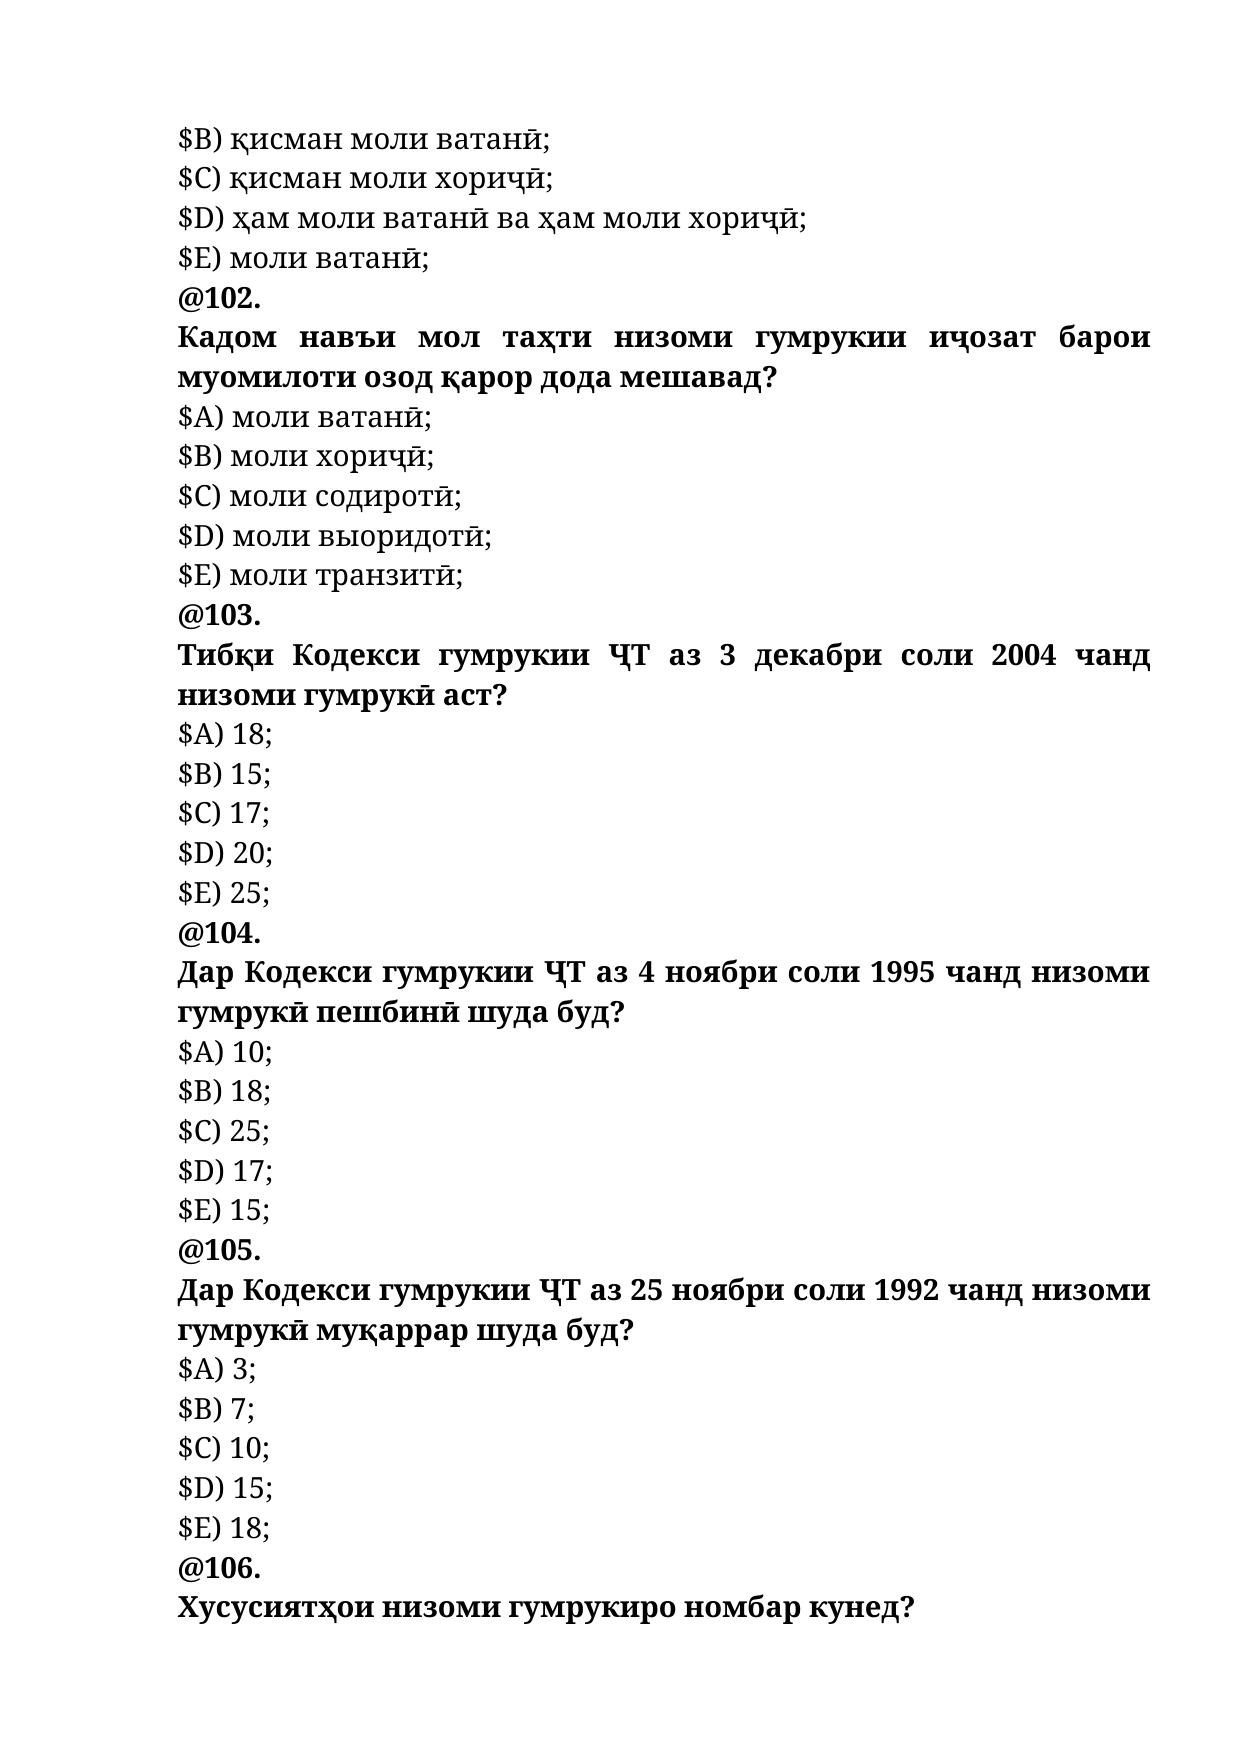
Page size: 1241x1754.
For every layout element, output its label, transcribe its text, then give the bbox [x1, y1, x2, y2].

text $C) 17; [177, 793, 1152, 832]
text $E) моли ватанӣ; [177, 237, 1152, 277]
text $B) 7; [177, 1388, 1152, 1428]
text Кадом навъи мол таҳти низоми гумрукии иҷозат барои муомилоти озод қарор дода мешавад? [177, 317, 1152, 396]
text $D) 15; [177, 1467, 1152, 1507]
text @102. [177, 277, 1152, 317]
text $B) моли хориҷӣ; [177, 436, 1152, 475]
text $D) ҳам моли ватанӣ ва ҳам моли хориҷӣ; [177, 197, 1152, 237]
text @106. [177, 1547, 1152, 1587]
text $E) моли транзитӣ; [177, 555, 1152, 594]
text $C) 10; [177, 1428, 1152, 1467]
text $A) 18; [177, 713, 1152, 753]
text Дар Кодекси гумрукии ҶТ аз 25 ноябри соли 1992 чанд низоми гумрукӣ муқаррар шуда буд? [177, 1269, 1152, 1348]
text $D) моли выоридотӣ; [177, 515, 1152, 555]
text $B) 15; [177, 753, 1152, 793]
text $E) 15; [177, 1190, 1152, 1229]
text $B) қисман моли ватанӣ; [177, 118, 1152, 158]
text $C) қисман моли хориҷӣ; [177, 158, 1152, 197]
text $B) 18; [177, 1071, 1152, 1110]
text Дар Кодекси гумрукии ҶТ аз 4 ноябри соли 1995 чанд низоми гумрукӣ пешбинӣ шуда буд? [177, 952, 1152, 1031]
text $D) 20; [177, 832, 1152, 872]
text $C) 25; [177, 1110, 1152, 1150]
text $C) моли содиротӣ; [177, 475, 1152, 515]
text $A) моли ватанӣ; [177, 396, 1152, 436]
text Хусусиятҳои низоми гумрукиро номбар кунед? [177, 1587, 1152, 1626]
text $A) 10; [177, 1031, 1152, 1071]
text @104. [177, 912, 1152, 952]
text $A) 3; [177, 1348, 1152, 1388]
text @103. [177, 594, 1152, 634]
text @105. [177, 1229, 1152, 1269]
text $D) 17; [177, 1150, 1152, 1190]
text Тибқи Кодекси гумрукии ҶТ аз 3 декабри соли 2004 чанд низоми гумрукӣ аст? [177, 634, 1152, 713]
text $E) 25; [177, 872, 1152, 912]
text $E) 18; [177, 1507, 1152, 1547]
